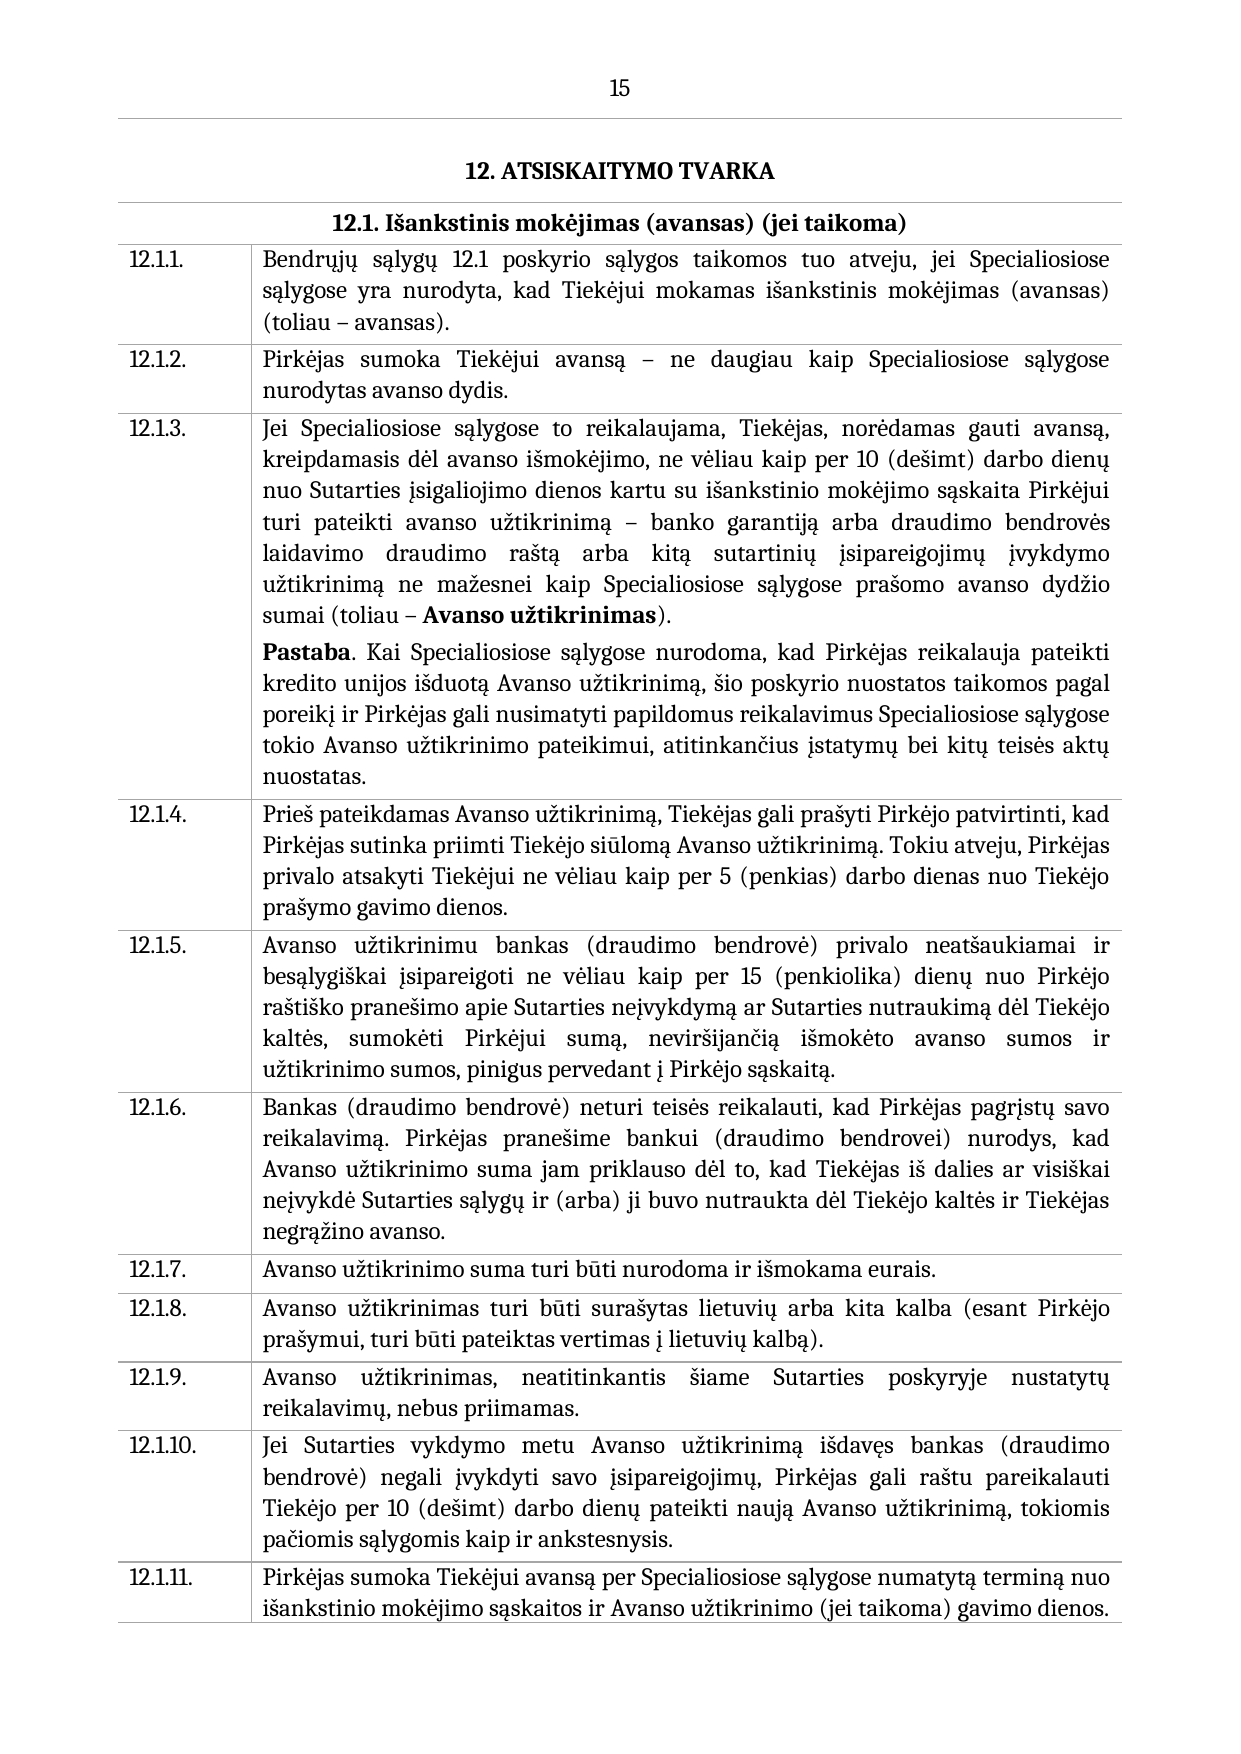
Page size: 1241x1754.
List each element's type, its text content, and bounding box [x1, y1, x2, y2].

table_cell [118, 345, 251, 413]
table_cell [118, 931, 251, 1092]
table_cell Prieš pateikdamas Avanso užtikrinimą, Tiekėjas gali prašyti Pirkėjo patvirtinti, kad Pirkėjas sutinka priimti Tiekėjo siūlomą Avanso užtikrinimą. Tokiu atveju, Pirkėjas privalo atsakyti Tiekėjui ne vėliau kaip per 5 (penkias) darbo dienas nuo Tiekėjo prašymo gavimo dienos. [252, 800, 1122, 930]
table_cell Bendrųjų sąlygų 12.1 poskyrio sąlygos taikomos tuo atveju, jei Specialiosiose sąlygose yra nurodyta, kad Tiekėjui mokamas išankstinis mokėjimas (avansas) (toliau – avansas). [252, 245, 1122, 344]
table_cell [118, 1363, 251, 1430]
table_cell Avanso užtikrinimo suma turi būti nurodoma ir išmokama eurais. [252, 1255, 1122, 1292]
table_cell [118, 1294, 251, 1361]
table_cell ATSISKAITYMO TVARKA [118, 119, 1122, 202]
table_cell Pirkėjas sumoka Tiekėjui avansą – ne daugiau kaip Specialiosiose sąlygose nurodytas avanso dydis. [252, 345, 1122, 413]
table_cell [252, 1563, 1122, 1622]
table_cell Avanso užtikrinimas, neatitinkantis šiame Sutarties poskyryje nustatytų reikalavimų, nebus priimamas. [252, 1363, 1122, 1430]
table_cell Avanso užtikrinimu bankas (draudimo bendrovė) privalo neatšaukiamai ir besąlygiškai įsipareigoti ne vėliau kaip per 15 (penkiolika) dienų nuo Pirkėjo raštiško pranešimo apie Sutarties neįvykdymą ar Sutarties nutraukimą dėl Tiekėjo kaltės, sumokėti Pirkėjui sumą, neviršijančią išmokėto avanso sumos ir užtikrinimo sumos, pinigus pervedant į Pirkėjo sąskaitą. [252, 931, 1122, 1092]
table_cell Jei Sutarties vykdymo metu Avanso užtikrinimą išdavęs bankas (draudimo bendrovė) negali įvykdyti savo įsipareigojimų, Pirkėjas gali raštu pareikalauti Tiekėjo per 10 (dešimt) darbo dienų pateikti naują Avanso užtikrinimą, tokiomis pačiomis sąlygomis kaip ir ankstesnysis. [252, 1431, 1122, 1561]
table_cell [118, 1093, 251, 1254]
table_cell [118, 800, 251, 930]
table_cell Išankstinis mokėjimas (avansas) (jei taikoma) [118, 203, 1122, 244]
table_cell [118, 1563, 251, 1622]
table_cell [118, 245, 251, 344]
table_cell [118, 1255, 251, 1292]
table_cell Avanso užtikrinimas turi būti surašytas lietuvių arba kita kalba (esant Pirkėjo prašymui, turi būti pateiktas vertimas į lietuvių kalbą). [252, 1294, 1122, 1361]
table_cell [118, 414, 251, 799]
table_cell Bankas (draudimo bendrovė) neturi teisės reikalauti, kad Pirkėjas pagrįstų savo reikalavimą. Pirkėjas pranešime bankui (draudimo bendrovei) nurodys, kad Avanso užtikrinimo suma jam priklauso dėl to, kad Tiekėjas iš dalies ar visiškai neįvykdė Sutarties sąlygų ir (arba) ji buvo nutraukta dėl Tiekėjo kaltės ir Tiekėjas negrąžino avanso. [252, 1093, 1122, 1254]
table_cell Jei Specialiosiose sąlygose to reikalaujama, Tiekėjas, norėdamas gauti avansą, kreipdamasis dėl avanso išmokėjimo, ne vėliau kaip per 10 (dešimt) darbo dienų nuo Sutarties įsigaliojimo dienos kartu su išankstinio mokėjimo sąskaita Pirkėjui turi pateikti avanso užtikrinimą – banko garantiją arba draudimo bendrovės laidavimo draudimo raštą arba kitą sutartinių įsipareigojimų įvykdymo užtikrinimą ne mažesnei kaip Specialiosiose sąlygose prašomo avanso dydžio sumai (toliau – Avanso užtikrinimas). Pastaba. Kai Specialiosiose sąlygose nurodoma, kad Pirkėjas reikalauja pateikti kredito unijos išduotą Avanso užtikrinimą, šio poskyrio nuostatos taikomos pagal poreikį ir Pirkėjas gali nusimatyti papildomus reikalavimus Specialiosiose sąlygose tokio Avanso užtikrinimo pateikimui, atitinkančius įstatymų bei kitų teisės aktų nuostatas. [252, 414, 1122, 799]
table_cell [118, 1431, 251, 1561]
